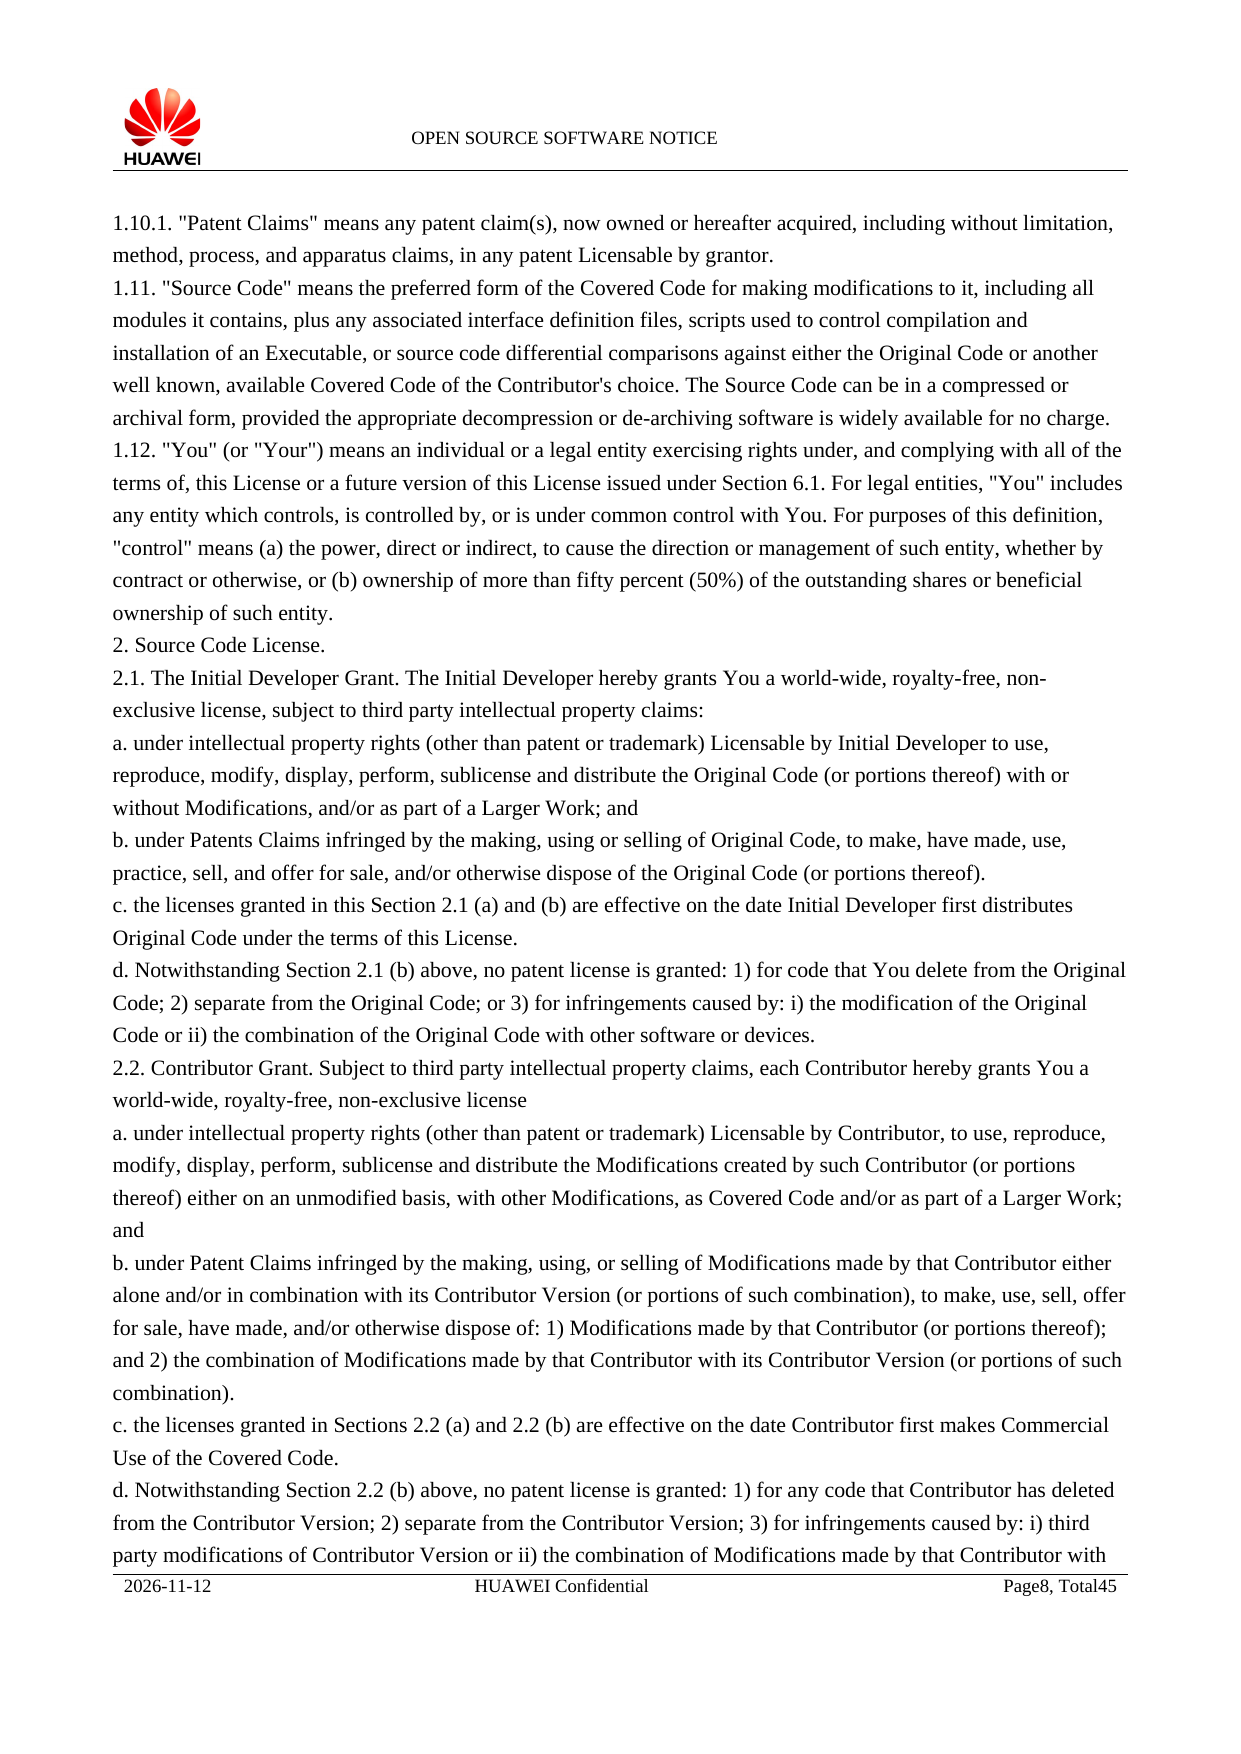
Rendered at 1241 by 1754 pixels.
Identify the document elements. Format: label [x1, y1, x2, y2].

picture [124, 88, 201, 165]
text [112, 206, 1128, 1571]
